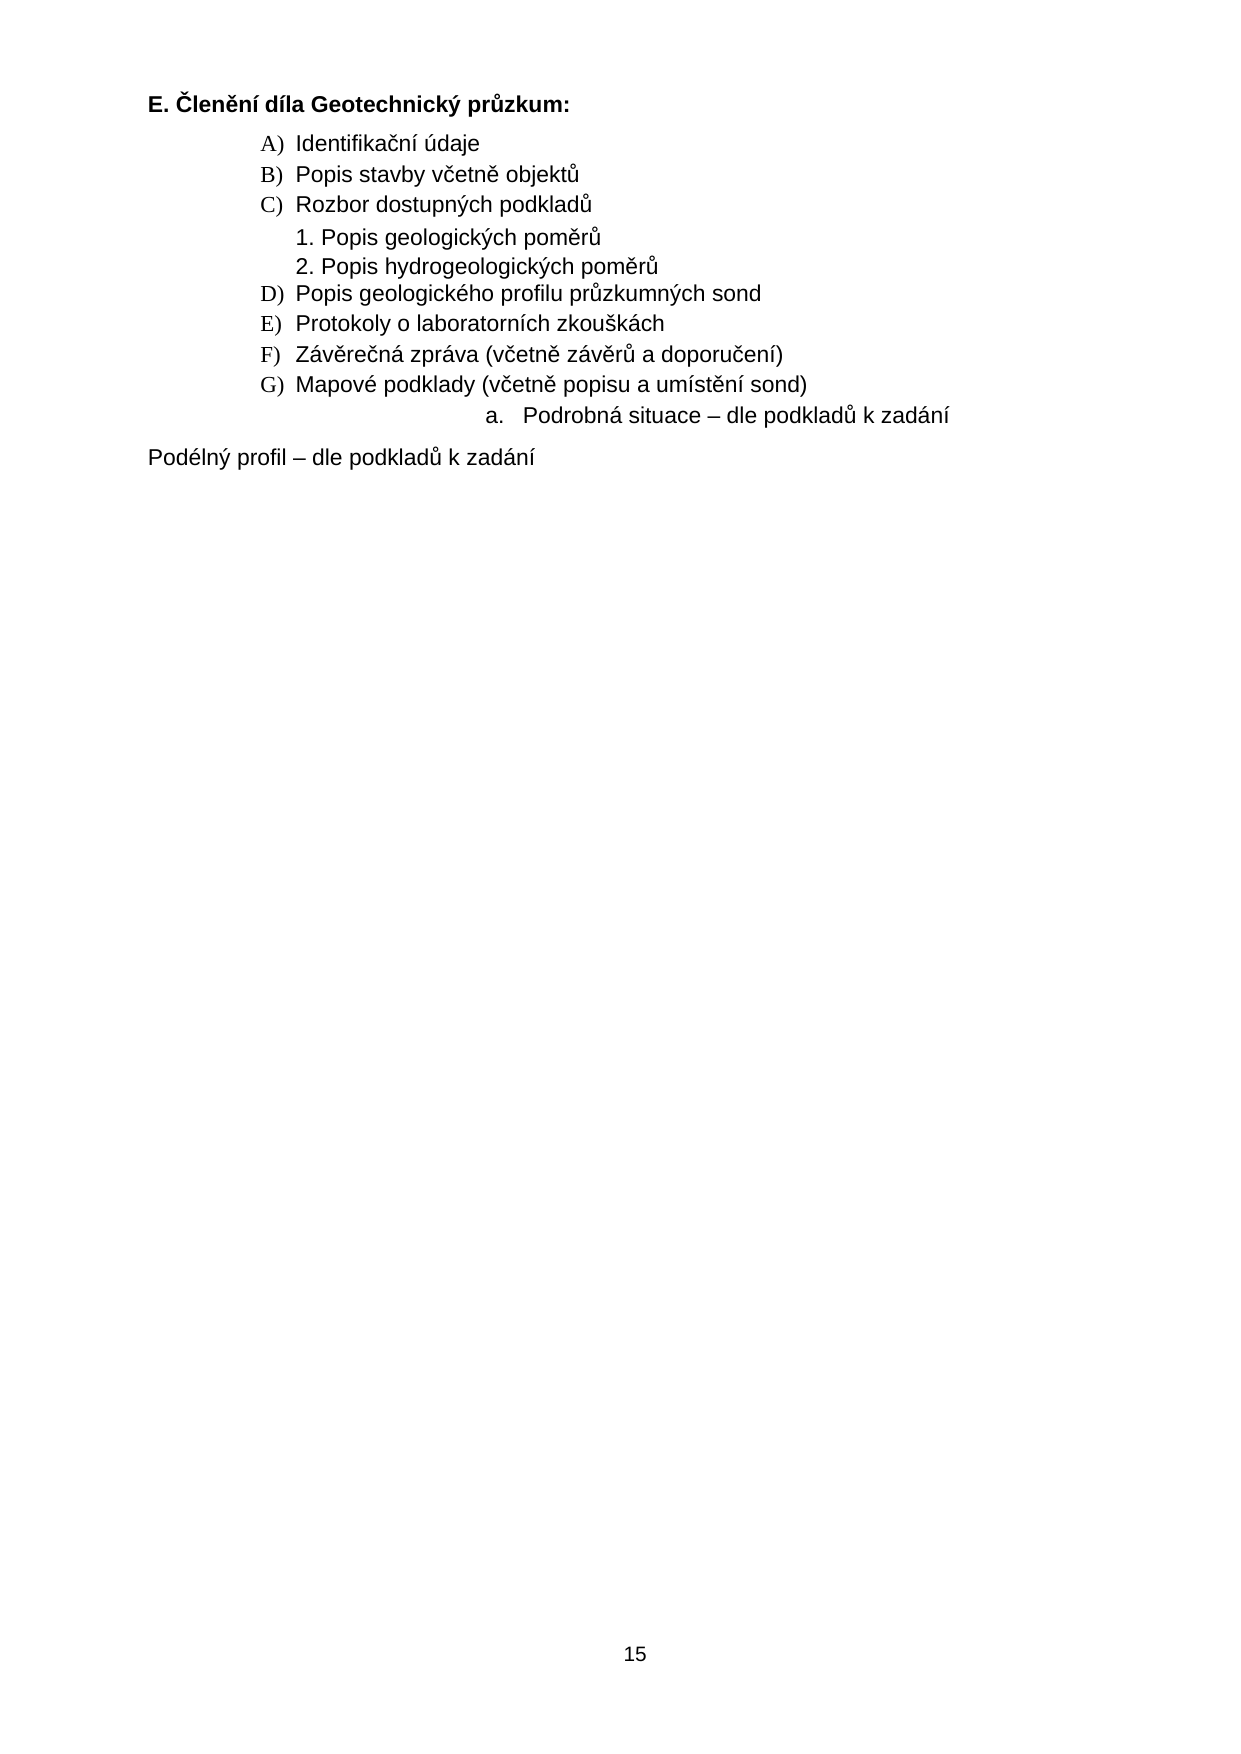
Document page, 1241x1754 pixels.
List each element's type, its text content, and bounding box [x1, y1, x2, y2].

text 2. Popis hydrogeologických poměrů [295, 251, 1122, 280]
list Identifikační údaje [260, 130, 1122, 157]
list Rozbor dostupných podkladů [260, 191, 1122, 218]
list Popis stavby včetně objektů [260, 161, 1122, 187]
text Podélný profil – dle podkladů k zadání [148, 444, 1122, 471]
list Popis geologického profilu průzkumných sond [260, 280, 1122, 306]
text 1. Popis geologických poměrů [295, 222, 1122, 251]
list Protokoly o laboratorních zkouškách [260, 310, 1122, 337]
list Podrobná situace – dle podkladů k zadání [485, 402, 1122, 428]
list Mapové podklady (včetně popisu a umístění sond) [260, 371, 1122, 398]
text E. Členění díla Geotechnický průzkum: [148, 89, 1122, 118]
list Závěrečná zpráva (včetně závěrů a doporučení) [260, 341, 1122, 367]
